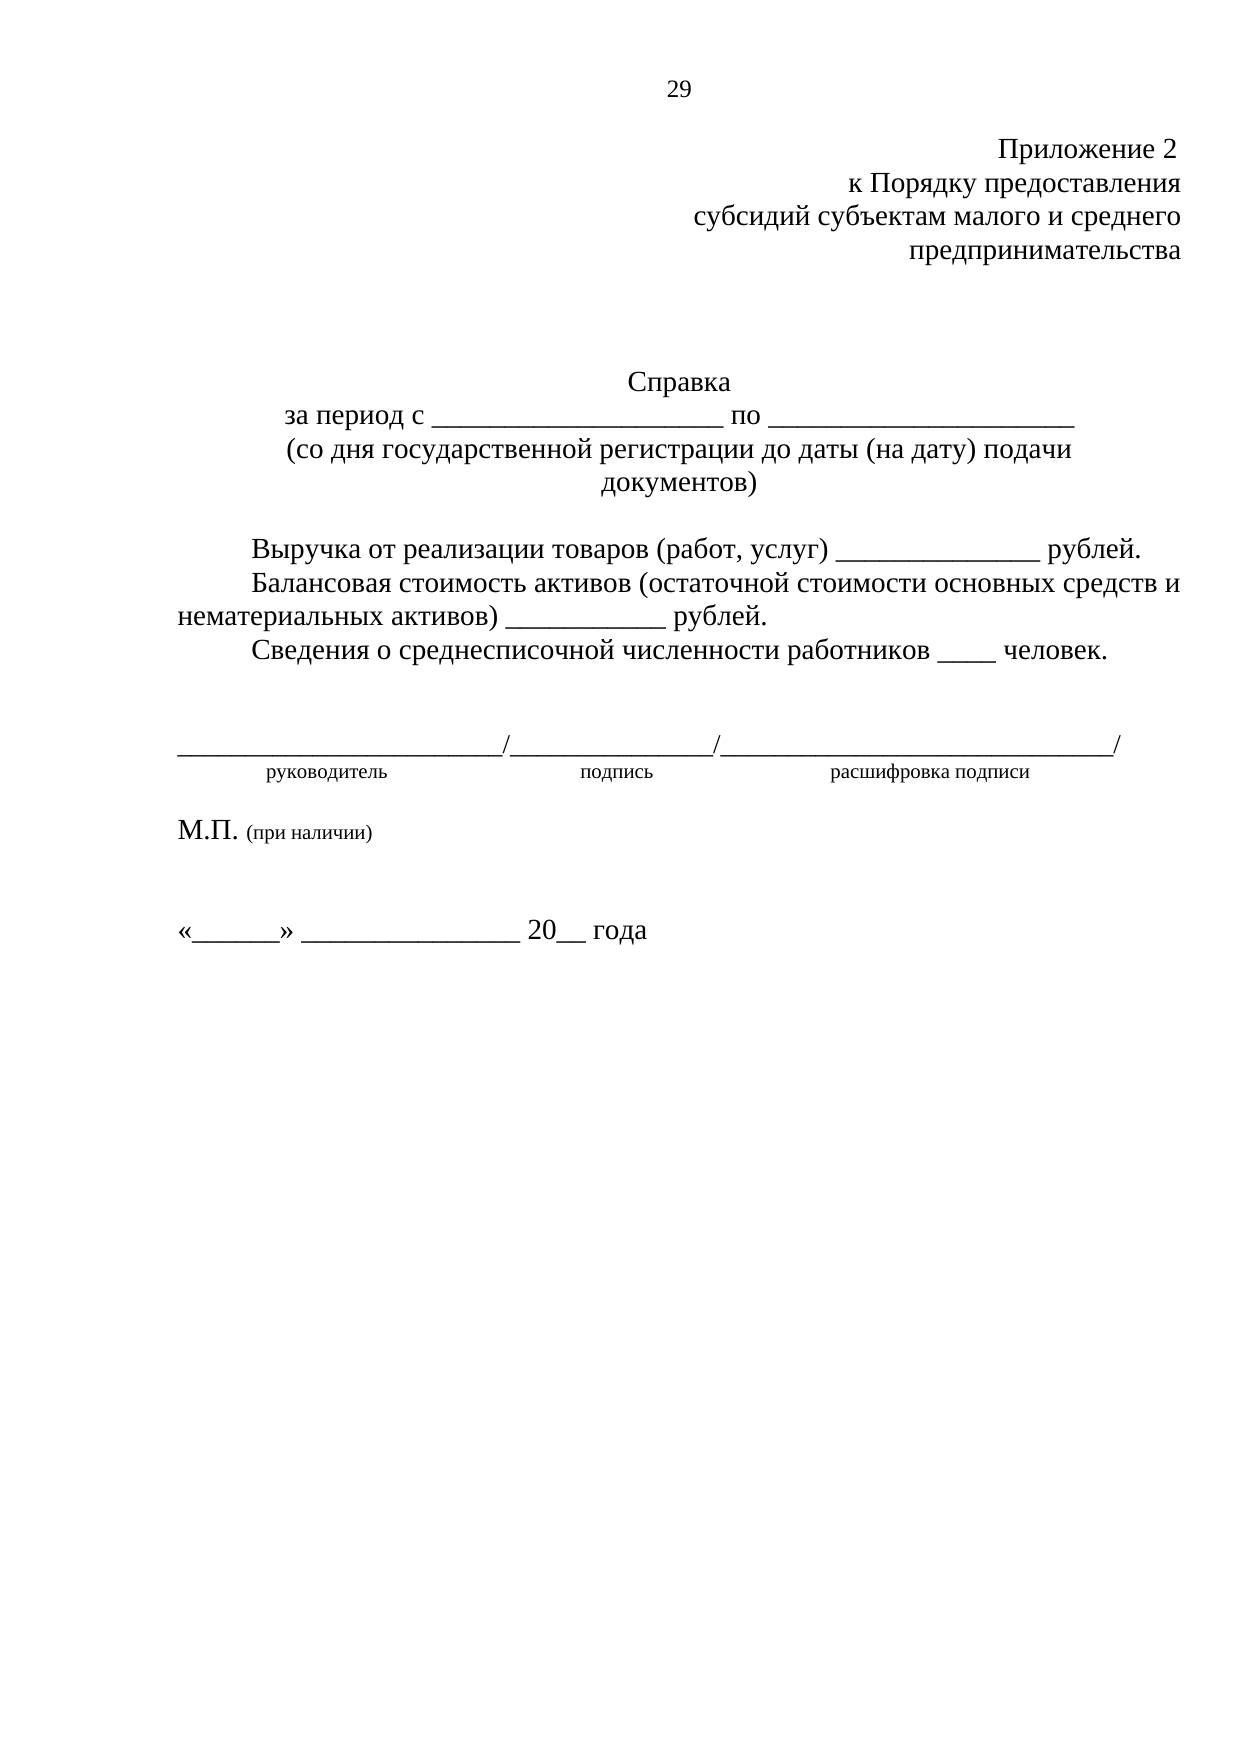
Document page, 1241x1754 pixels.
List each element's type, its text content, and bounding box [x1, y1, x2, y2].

text М.П. (при наличии) [177, 812, 1181, 845]
text руководитель подпись расшифровка подписи [177, 759, 1181, 783]
text Справка [177, 364, 1181, 397]
text за период с ____________________ по _____________________ [177, 397, 1181, 431]
text (со дня государственной регистрации до даты (на дату) подачи [177, 431, 1181, 464]
text субсидий субъектам малого и среднего [177, 198, 1181, 232]
text Выручка от реализации товаров (работ, услуг) ______________ рублей. [177, 531, 1181, 565]
text документов) [177, 464, 1181, 498]
text к Порядку предоставления [177, 165, 1181, 198]
text Сведения о среднесписочной численности работников ____ человек. [177, 632, 1181, 666]
text Приложение 2 [738, 131, 1177, 165]
text ________________________/_______________/_____________________________/ [177, 699, 1181, 759]
text предпринимательства [177, 232, 1181, 266]
text Балансовая стоимость активов (остаточной стоимости основных средств и нематериальных активов) ___________ рублей. [177, 565, 1181, 632]
text «______» _______________ 20__ года [177, 912, 1181, 946]
